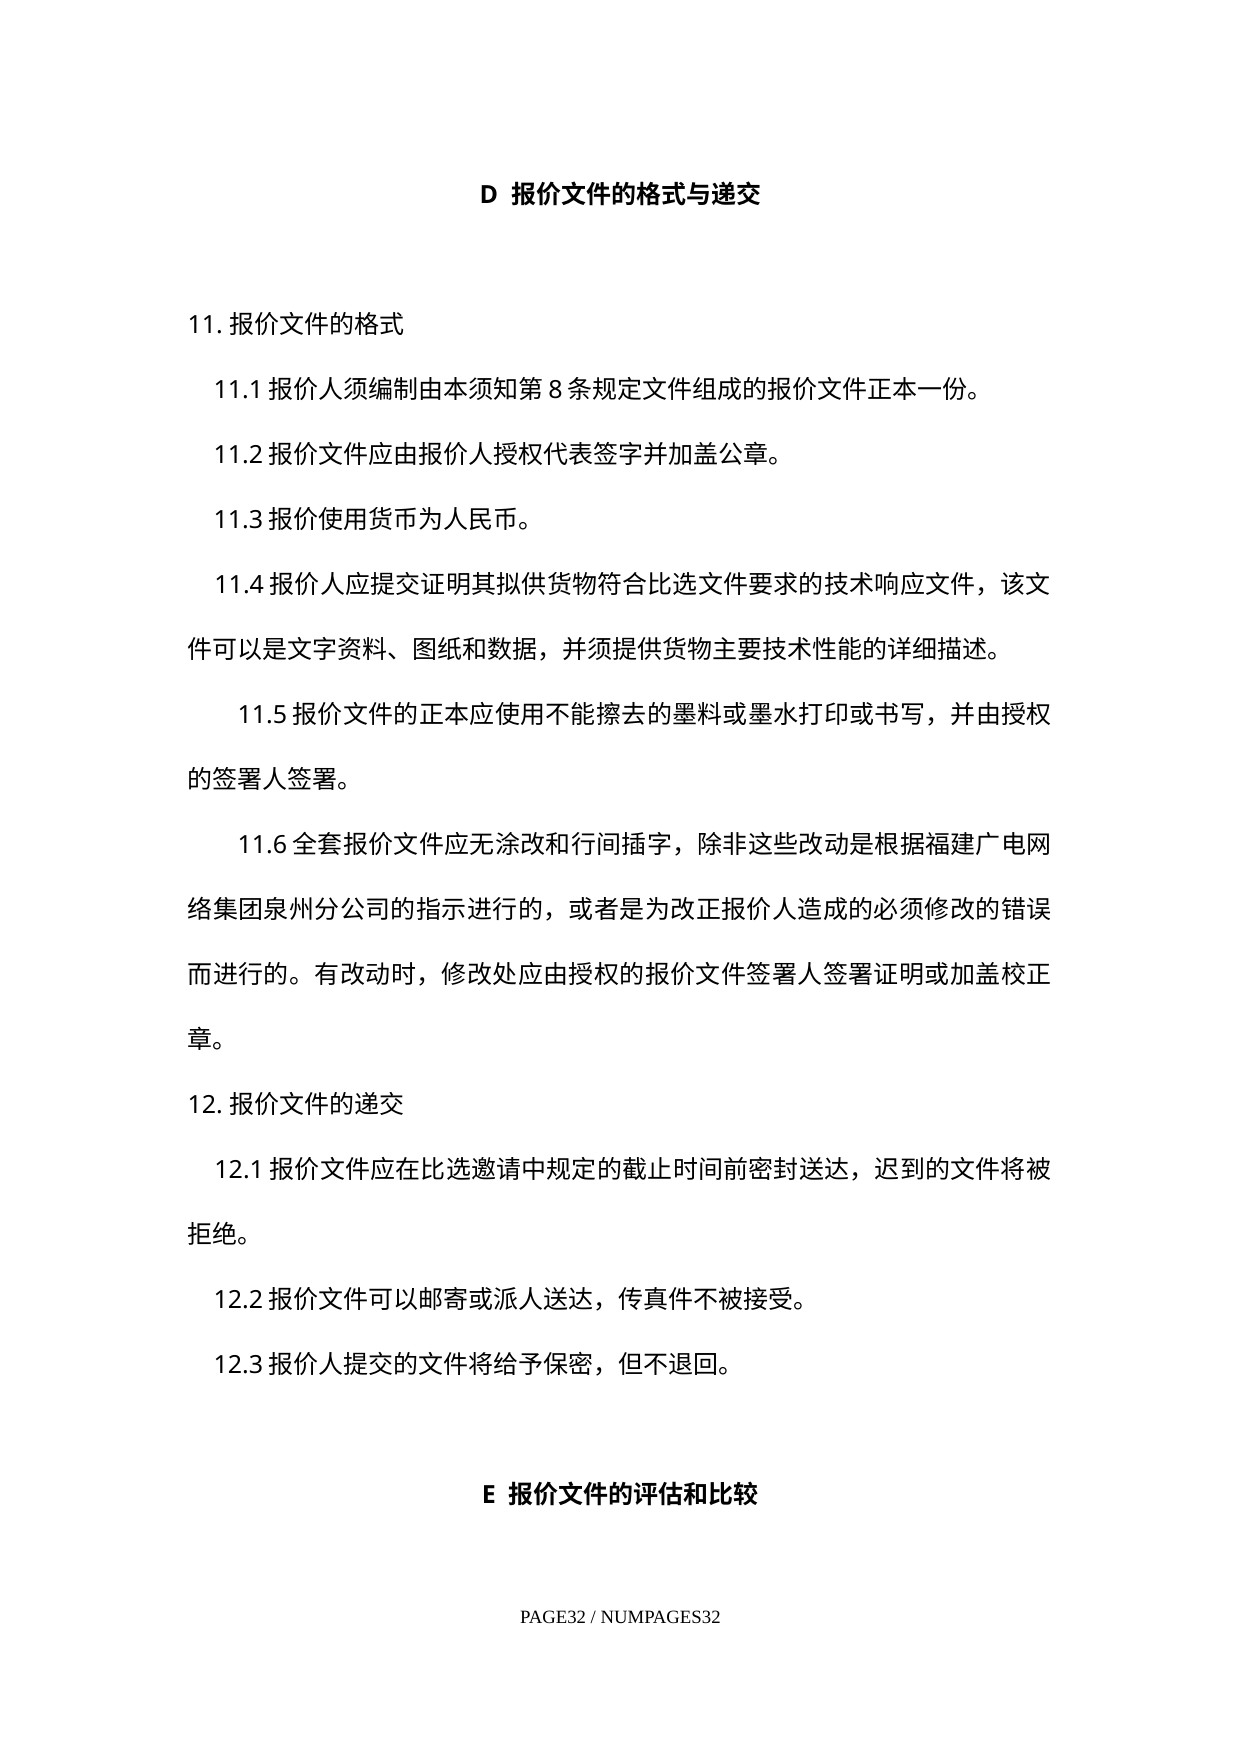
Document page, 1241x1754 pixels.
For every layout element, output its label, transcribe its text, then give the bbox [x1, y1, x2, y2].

text 11.5报价文件的正本应使用不能擦去的墨料或墨水打印或书写，并由授权的签署人签署。 [187, 680, 1053, 810]
text D 报价文件的格式与递交 [187, 160, 1053, 225]
text 11.2报价文件应由报价人授权代表签字并加盖公章。 [187, 420, 1053, 485]
text 11.6全套报价文件应无涂改和行间插字，除非这些改动是根据福建广电网络集团泉州分公司的指示进行的，或者是为改正报价人造成的必须修改的错误而进行的。有改动时，修改处应由授权的报价文件签署人签署证明或加盖校正章。 [187, 810, 1053, 1070]
text 11. 报价文件的格式 [187, 290, 1053, 355]
text 12.3报价人提交的文件将给予保密，但不退回。 [187, 1330, 1053, 1395]
text 11.1报价人须编制由本须知第8条规定文件组成的报价文件正本一份。 [187, 355, 1053, 420]
text 12.1报价文件应在比选邀请中规定的截止时间前密封送达，迟到的文件将被拒绝。 [187, 1135, 1053, 1265]
text 12. 报价文件的递交 [187, 1070, 1053, 1135]
text 12.2报价文件可以邮寄或派人送达，传真件不被接受。 [187, 1265, 1053, 1330]
text 11.3报价使用货币为人民币。 [187, 485, 1053, 550]
text 11.4报价人应提交证明其拟供货物符合比选文件要求的技术响应文件，该文件可以是文字资料、图纸和数据，并须提供货物主要技术性能的详细描述。 [187, 550, 1053, 680]
text E 报价文件的评估和比较 [187, 1460, 1053, 1525]
